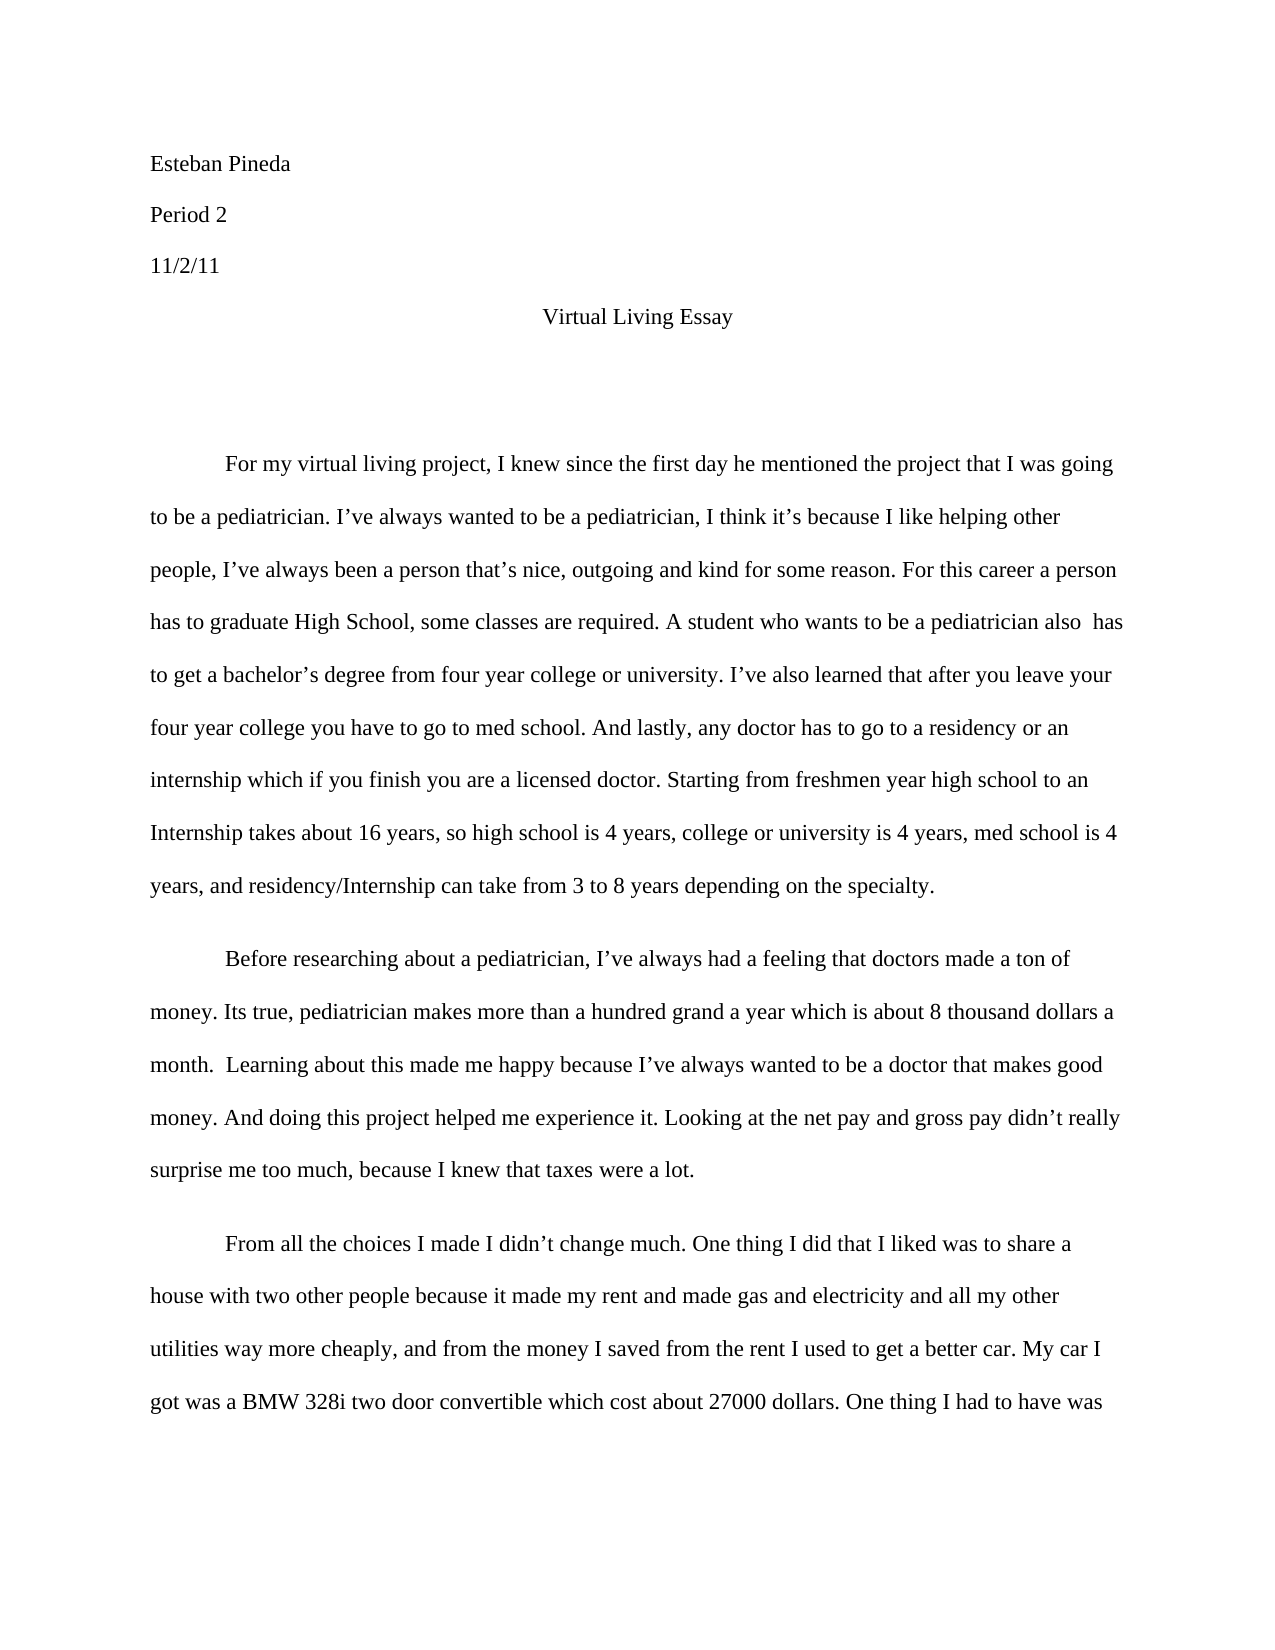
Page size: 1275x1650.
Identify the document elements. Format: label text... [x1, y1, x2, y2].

text Virtual Living Essay [150, 303, 1125, 329]
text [150, 1230, 1125, 1414]
text For my virtual living project, I knew since the first day he mentioned the project that I was going to be a pediatrician. I’ve always wanted to be a pediatrician, I think it’s because I like helping other people, I’ve always been a person that’s nice, outgoing and kind for some reason. For this career a person has to graduate High School, some classes are required. A student who wants to be a pediatrician also has to get a bachelor’s degree from four year college or university. I’ve also learned that after you leave your four year college you have to go to med school. And lastly, any doctor has to go to a residency or an internship which if you finish you are a licensed doctor. Starting from freshmen year high school to an Internship takes about 16 years, so high school is 4 years, college or university is 4 years, med school is 4 years, and residency/Internship can take from 3 to 8 years depending on the specialty. [150, 450, 1125, 898]
text Esteban Pineda [150, 150, 1125, 176]
text Before researching about a pediatrician, I’ve always had a feeling that doctors made a ton of money. Its true, pediatrician makes more than a hundred grand a year which is about 8 thousand dollars a month. Learning about this made me happy because I’ve always wanted to be a doctor that makes good money. And doing this project helped me experience it. Looking at the net pay and gross pay didn’t really surprise me too much, because I knew that taxes were a lot. [150, 945, 1125, 1183]
text 11/2/11 [150, 252, 1125, 278]
text Period 2 [150, 201, 1125, 227]
